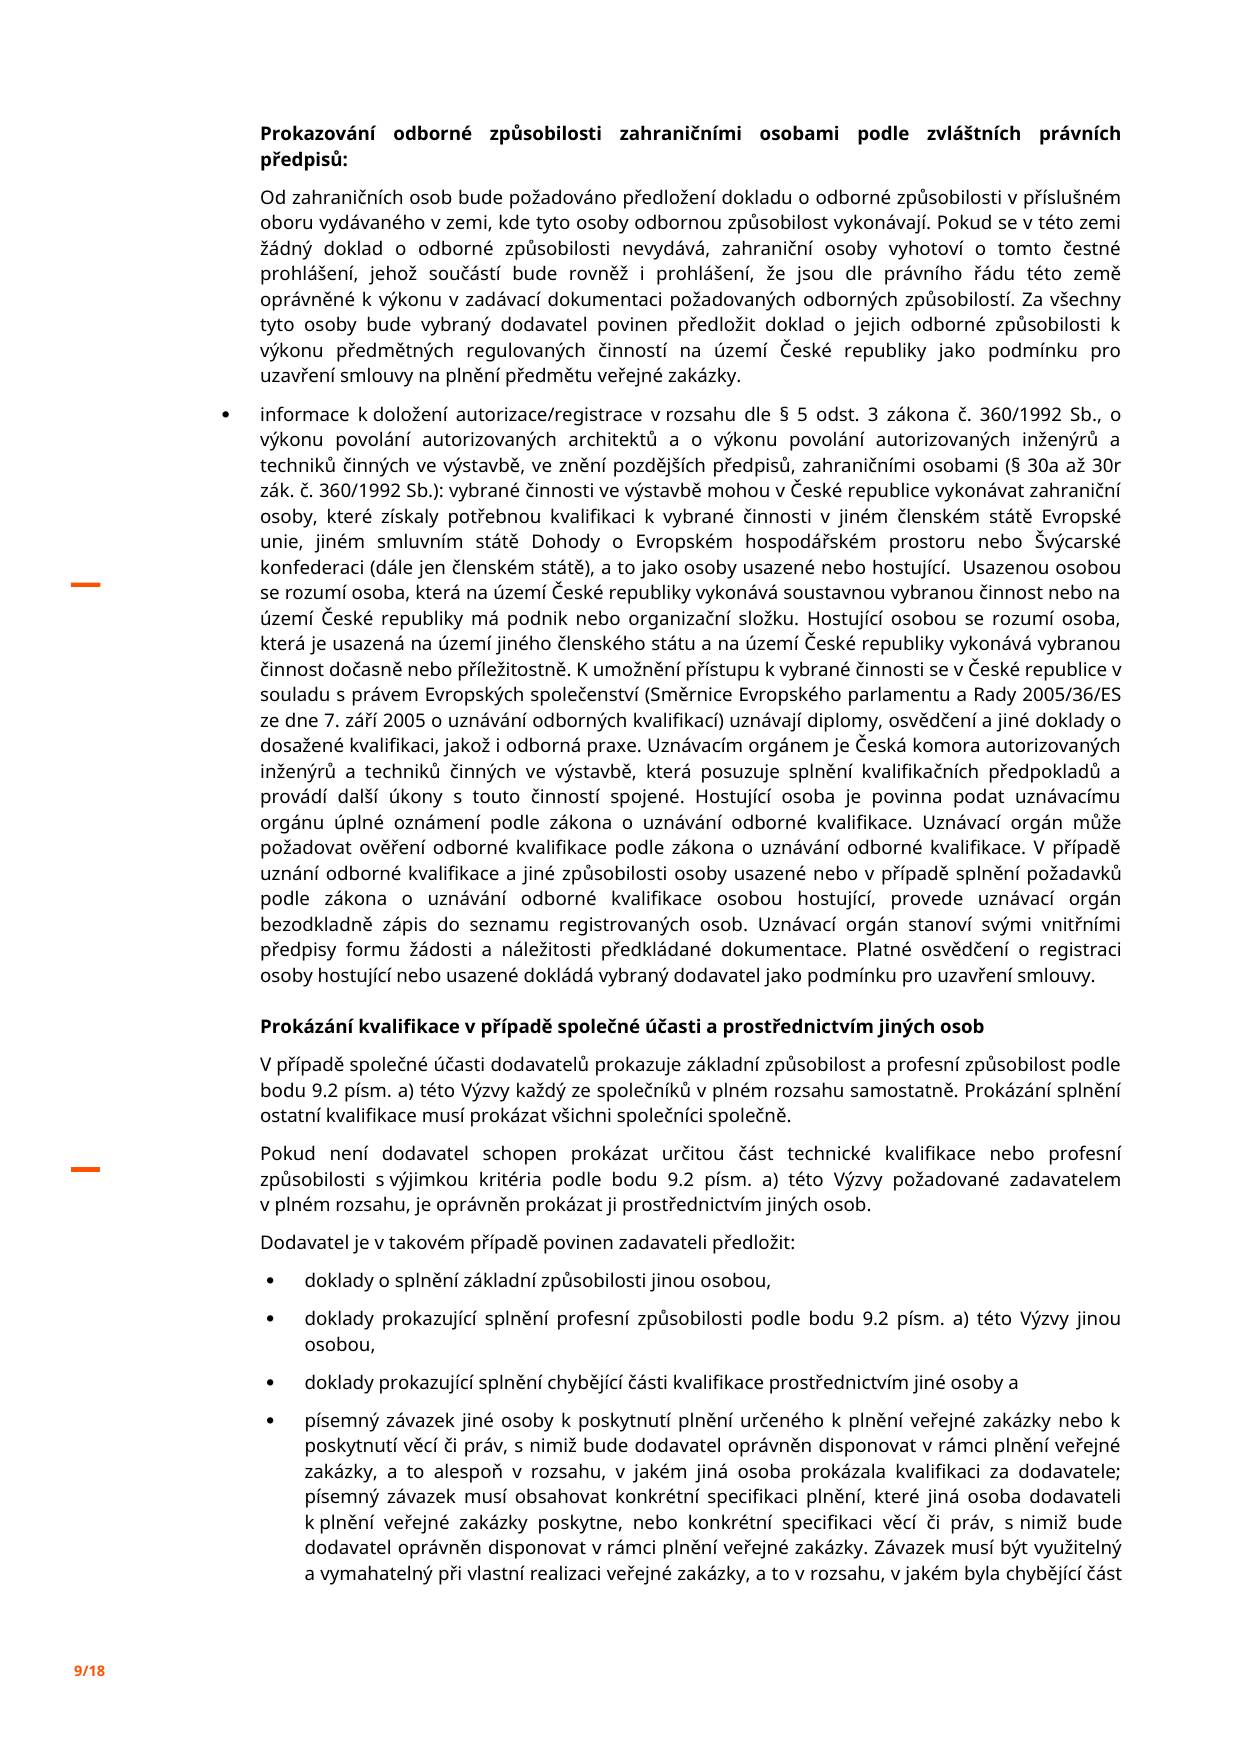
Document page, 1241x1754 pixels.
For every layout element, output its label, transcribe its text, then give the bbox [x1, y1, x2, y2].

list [267, 1407, 1122, 1586]
text Pokud není dodavatel schopen prokázat určitou část technické kvalifikace nebo profesní způsobilosti s výjimkou kritéria podle bodu 9.2 písm. a) této Výzvy požadované zadavatelem v plném rozsahu, je oprávněn prokázat ji prostřednictvím jiných osob. [260, 1140, 1122, 1217]
text V případě společné účasti dodavatelů prokazuje základní způsobilost a profesní způsobilost podle bodu 9.2 písm. a) této Výzvy každý ze společníků v plném rozsahu samostatně. Prokázání splnění ostatní kvalifikace musí prokázat všichni společníci společně. [260, 1051, 1122, 1128]
list doklady prokazující splnění profesní způsobilosti podle bodu 9.2 písm. a) této Výzvy jinou osobou, [267, 1306, 1122, 1357]
list informace k doložení autorizace/registrace v rozsahu dle § 5 odst. 3 zákona č. 360/1992 Sb., o výkonu povolání autorizovaných architektů a o výkonu povolání autorizovaných inženýrů a techniků činných ve výstavbě, ve znění pozdějších předpisů, zahraničními osobami (§ 30a až 30r zák. č. 360/1992 Sb.): vybrané činnosti ve výstavbě mohou v České republice vykonávat zahraniční osoby, které získaly potřebnou kvalifikaci k vybrané činnosti v jiném členském státě Evropské unie, jiném smluvním státě Dohody o Evropském hospodářském prostoru nebo Švýcarské konfederaci (dále jen členském státě), a to jako osoby usazené nebo hostující. Usazenou osobou se rozumí osoba, která na území České republiky vykonává soustavnou vybranou činnost nebo na území České republiky má podnik nebo organizační složku. Hostující osobou se rozumí osoba, která je usazená na území jiného členského státu a na území České republiky vykonává vybranou činnost dočasně nebo příležitostně. K umožnění přístupu k vybrané činnosti se v České republice v souladu s právem Evropských společenství (Směrnice Evropského parlamentu a Rady 2005/36/ES ze dne 7. září 2005 o uznávání odborných kvalifikací) uznávají diplomy, osvědčení a jiné doklady o dosažené kvalifikaci, jakož i odborná praxe. Uznávacím orgánem je Česká komora autorizovaných inženýrů a techniků činných ve výstavbě, která posuzuje splnění kvalifikačních předpokladů a provádí další úkony s touto činností spojené. Hostující osoba je povinna podat uznávacímu orgánu úplné oznámení podle zákona o uznávání odborné kvalifikace. Uznávací orgán může požadovat ověření odborné kvalifikace podle zákona o uznávání odborné kvalifikace. V případě uznání odborné kvalifikace a jiné způsobilosti osoby usazené nebo v případě splnění požadavků podle zákona o uznávání odborné kvalifikace osobou hostující, provede uznávací orgán bezodkladně zápis do seznamu registrovaných osob. Uznávací orgán stanoví svými vnitřními předpisy formu žádosti a náležitosti předkládané dokumentace. Platné osvědčení o registraci osoby hostující nebo usazené dokládá vybraný dodavatel jako podmínku pro uzavření smlouvy. [222, 401, 1122, 988]
text Dodavatel je v takovém případě povinen zadavateli předložit: [260, 1229, 1122, 1255]
text Od zahraničních osob bude požadováno předložení dokladu o odborné způsobilosti v příslušném oboru vydávaného v zemi, kde tyto osoby odbornou způsobilost vykonávají. Pokud se v této zemi žádný doklad o odborné způsobilosti nevydává, zahraniční osoby vyhotoví o tomto čestné prohlášení, jehož součástí bude rovněž i prohlášení, že jsou dle právního řádu této země oprávněné k výkonu v zadávací dokumentaci požadovaných odborných způsobilostí. Za všechny tyto osoby bude vybraný dodavatel povinen předložit doklad o jejich odborné způsobilosti k výkonu předmětných regulovaných činností na území České republiky jako podmínku pro uzavření smlouvy na plnění předmětu veřejné zakázky. [260, 184, 1122, 388]
text Prokazování odborné způsobilosti zahraničními osobami podle zvláštních právních předpisů: [260, 121, 1122, 172]
list doklady o splnění základní způsobilosti jinou osobou, [267, 1267, 1122, 1293]
list doklady prokazující splnění chybějící části kvalifikace prostřednictvím jiné osoby a [267, 1369, 1122, 1394]
text Prokázání kvalifikace v případě společné účasti a prostřednictvím jiných osob [260, 1013, 1122, 1039]
